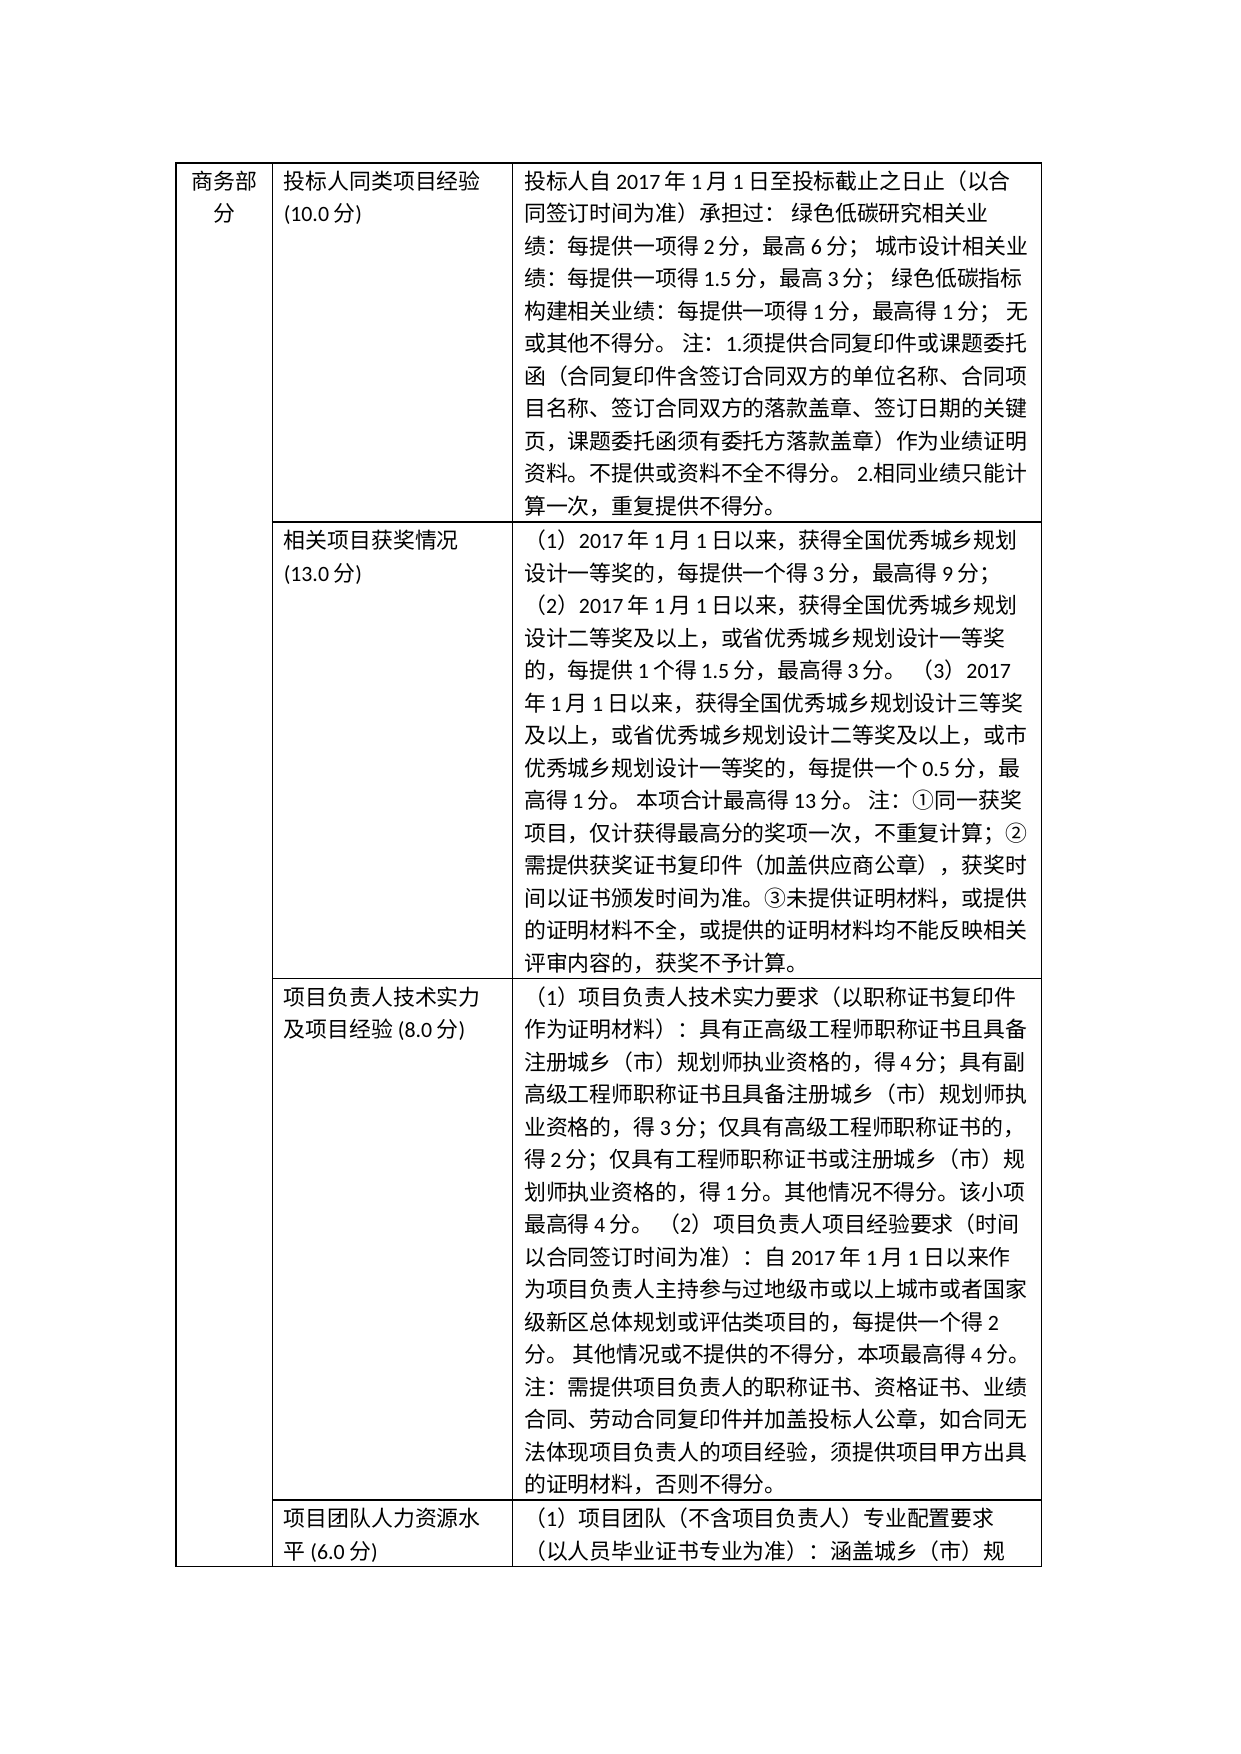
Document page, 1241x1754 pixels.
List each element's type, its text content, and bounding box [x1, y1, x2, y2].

table_cell 项目负责人技术实力及项目经验 (8.0分) [273, 979, 512, 1499]
table_cell 投标人同类项目经验 (10.0分) [273, 164, 512, 521]
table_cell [513, 1501, 1041, 1566]
table_cell （1）2017年1月1日以来，获得全国优秀城乡规划设计一等奖的，每提供一个得3分，最高得9分； （2）2017年1月1日以来，获得全国优秀城乡规划设计二等奖及以上，或省优秀城乡规划设计一等奖的，每提供1个得1.5分，最高得3分。 （3）2017年1月1日以来，获得全国优秀城乡规划设计三等奖及以上，或省优秀城乡规划设计二等奖及以上，或市优秀城乡规划设计一等奖的，每提供一个0.5分，最高得1分。 本项合计最高得13分。 注：①同一获奖项目，仅计获得最高分的奖项一次，不重复计算；②需提供获奖证书复印件（加盖供应商公章），获奖时间以证书颁发时间为准。③未提供证明材料，或提供的证明材料不全，或提供的证明材料均不能反映相关评审内容的，获奖不予计算。 [513, 523, 1041, 978]
table_cell 商务部分 [177, 164, 272, 1566]
table_cell 相关项目获奖情况 (13.0分) [273, 523, 512, 978]
table_cell （1）项目负责人技术实力要求（以职称证书复印件作为证明材料）：具有正高级工程师职称证书且具备注册城乡（市）规划师执业资格的，得4分；具有副高级工程师职称证书且具备注册城乡（市）规划师执业资格的，得3分；仅具有高级工程师职称证书的，得2分；仅具有工程师职称证书或注册城乡（市）规划师执业资格的，得1分。其他情况不得分。该小项最高得4分。 （2）项目负责人项目经验要求（时间以合同签订时间为准）：自2017年1月1日以来作为项目负责人主持参与过地级市或以上城市或者国家级新区总体规划或评估类项目的，每提供一个得2分。 其他情况或不提供的不得分，本项最高得4分。 注：需提供项目负责人的职称证书、资格证书、业绩合同、劳动合同复印件并加盖投标人公章，如合同无法体现项目负责人的项目经验，须提供项目甲方出具的证明材料，否则不得分。 [513, 979, 1041, 1499]
table_cell 项目团队人力资源水平 (6.0分) [273, 1501, 512, 1566]
table_cell 投标人自2017年1月1日至投标截止之日止（以合同签订时间为准）承担过： 绿色低碳研究相关业绩：每提供一项得2分，最高6分； 城市设计相关业绩：每提供一项得1.5分，最高3分； 绿色低碳指标构建相关业绩：每提供一项得1分，最高得1分； 无或其他不得分。 注：1.须提供合同复印件或课题委托函（合同复印件含签订合同双方的单位名称、合同项目名称、签订合同双方的落款盖章、签订日期的关键页，课题委托函须有委托方落款盖章）作为业绩证明资料。不提供或资料不全不得分。 2.相同业绩只能计算一次，重复提供不得分。 [513, 164, 1041, 521]
